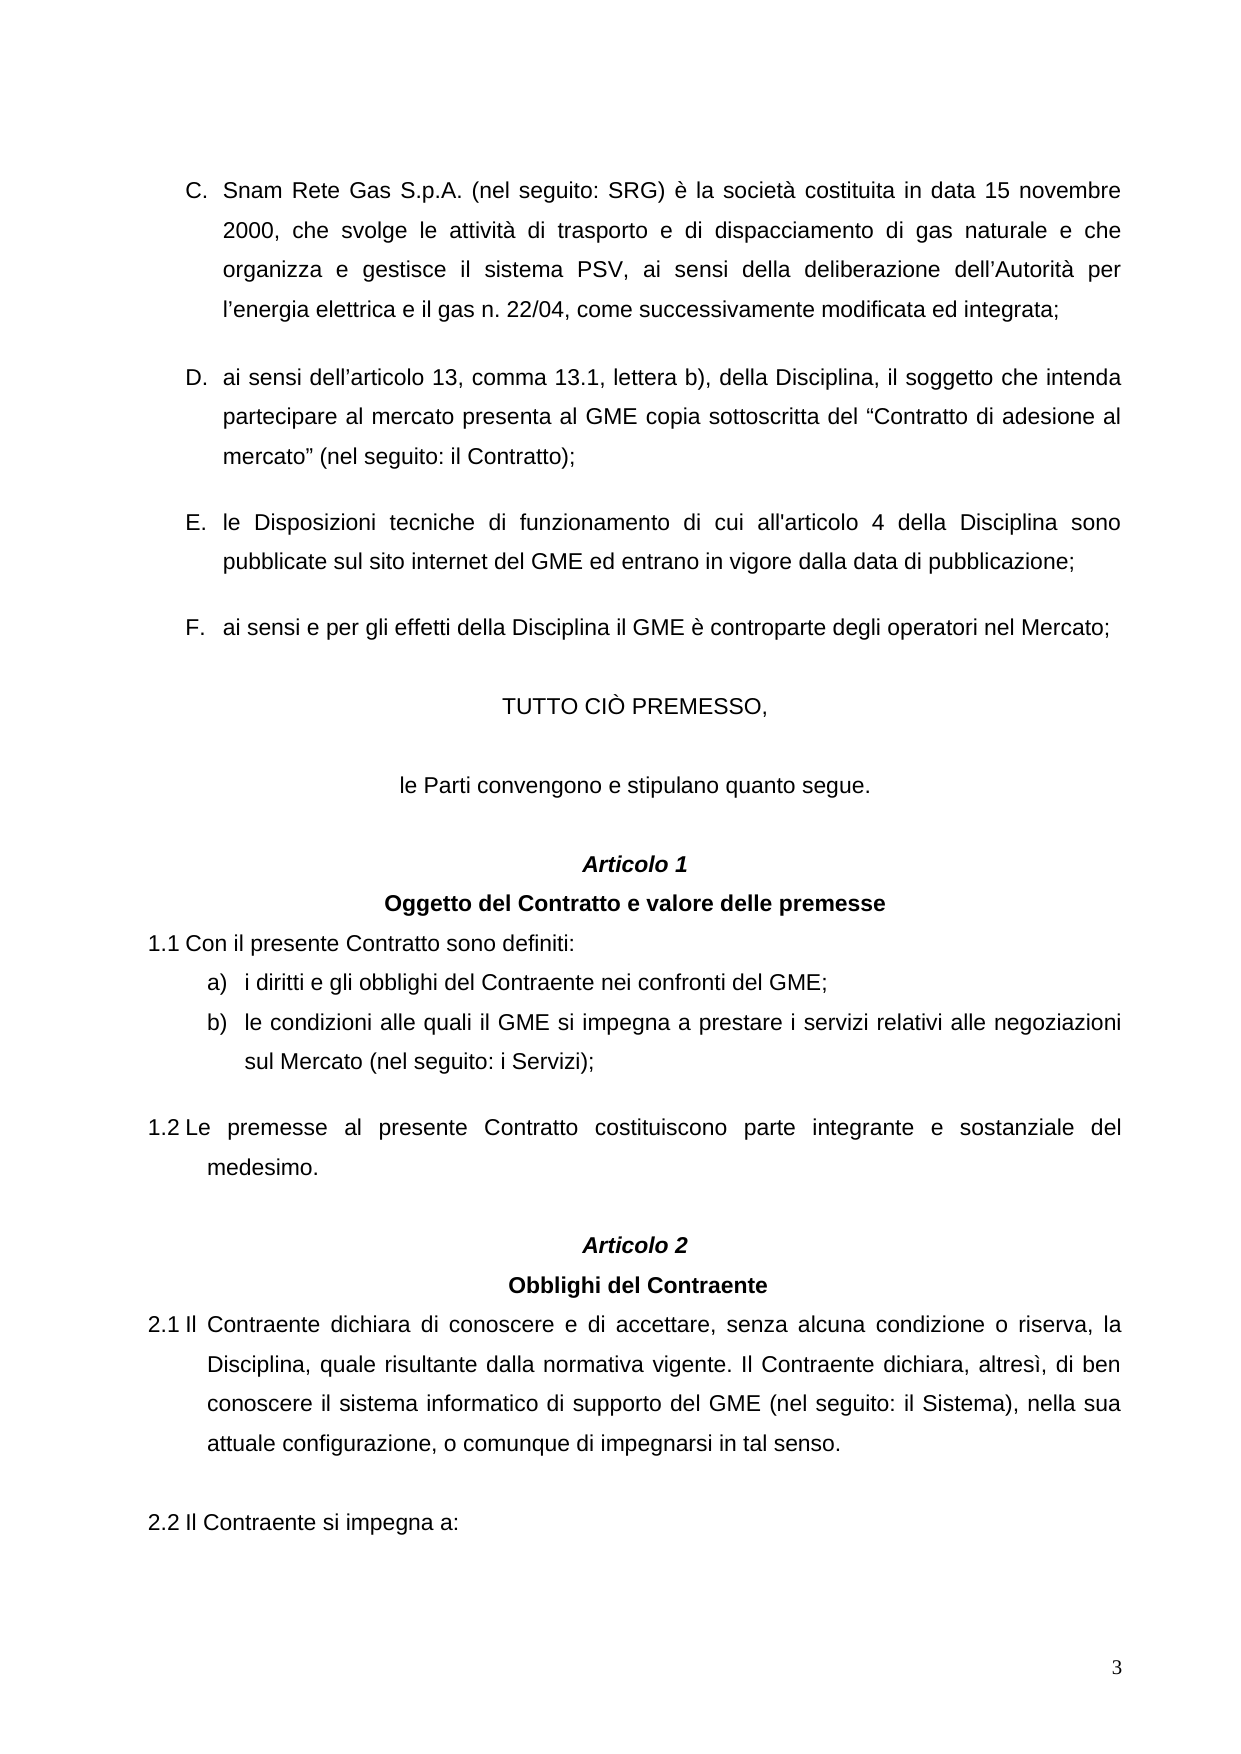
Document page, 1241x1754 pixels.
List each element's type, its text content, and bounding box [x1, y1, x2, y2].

list le Disposizioni tecniche di funzionamento di cui all'articolo 4 della Disciplina sono pubblicate sul sito internet del GME ed entrano in vigore dalla data di pubblicazione; [185, 509, 1122, 574]
text Articolo 1 [148, 851, 1122, 877]
list le condizioni alle quali il GME si impegna a prestare i servizi relativi alle negoziazioni sul Mercato (nel seguito: i Servizi); [207, 1009, 1122, 1074]
text le Parti convengono e stipulano quanto segue. [148, 772, 1122, 798]
text Oggetto del Contratto e valore delle premesse [148, 890, 1122, 917]
list i diritti e gli obblighi del Contraente nei confronti del GME; [207, 969, 1122, 996]
text Obblighi del Contraente [148, 1272, 1122, 1298]
text TUTTO CIò PREMESSO, [148, 693, 1122, 719]
list ai sensi e per gli effetti della Disciplina il GME è controparte degli operatori nel Mercato; [185, 614, 1122, 640]
list Il Contraente si impegna a: [148, 1509, 1122, 1535]
list Il Contraente dichiara di conoscere e di accettare, senza alcuna condizione o riserva, la Disciplina, quale risultante dalla normativa vigente. Il Contraente dichiara, altresì, di ben conoscere il sistema informatico di supporto del GME (nel seguito: il Sistema), nella sua attuale configurazione, o comunque di impegnarsi in tal senso. [148, 1311, 1122, 1456]
text Articolo 2 [148, 1232, 1122, 1259]
list Snam Rete Gas S.p.A. (nel seguito: SRG) è la società costituita in data 15 novembre 2000, che svolge le attività di trasporto e di dispacciamento di gas naturale e che organizza e gestisce il sistema PSV, ai sensi della deliberazione dell’Autorità per l’energia elettrica e il gas n. 22/04, come successivamente modificata ed integrata; [185, 177, 1122, 322]
list Le premesse al presente Contratto costituiscono parte integrante e sostanziale del medesimo. [148, 1114, 1122, 1180]
list ai sensi dell’articolo 13, comma 13.1, lettera b), della Disciplina, il soggetto che intenda partecipare al mercato presenta al GME copia sottoscritta del “Contratto di adesione al mercato” (nel seguito: il Contratto); [185, 364, 1122, 469]
list Con il presente Contratto sono definiti: [148, 930, 1122, 956]
